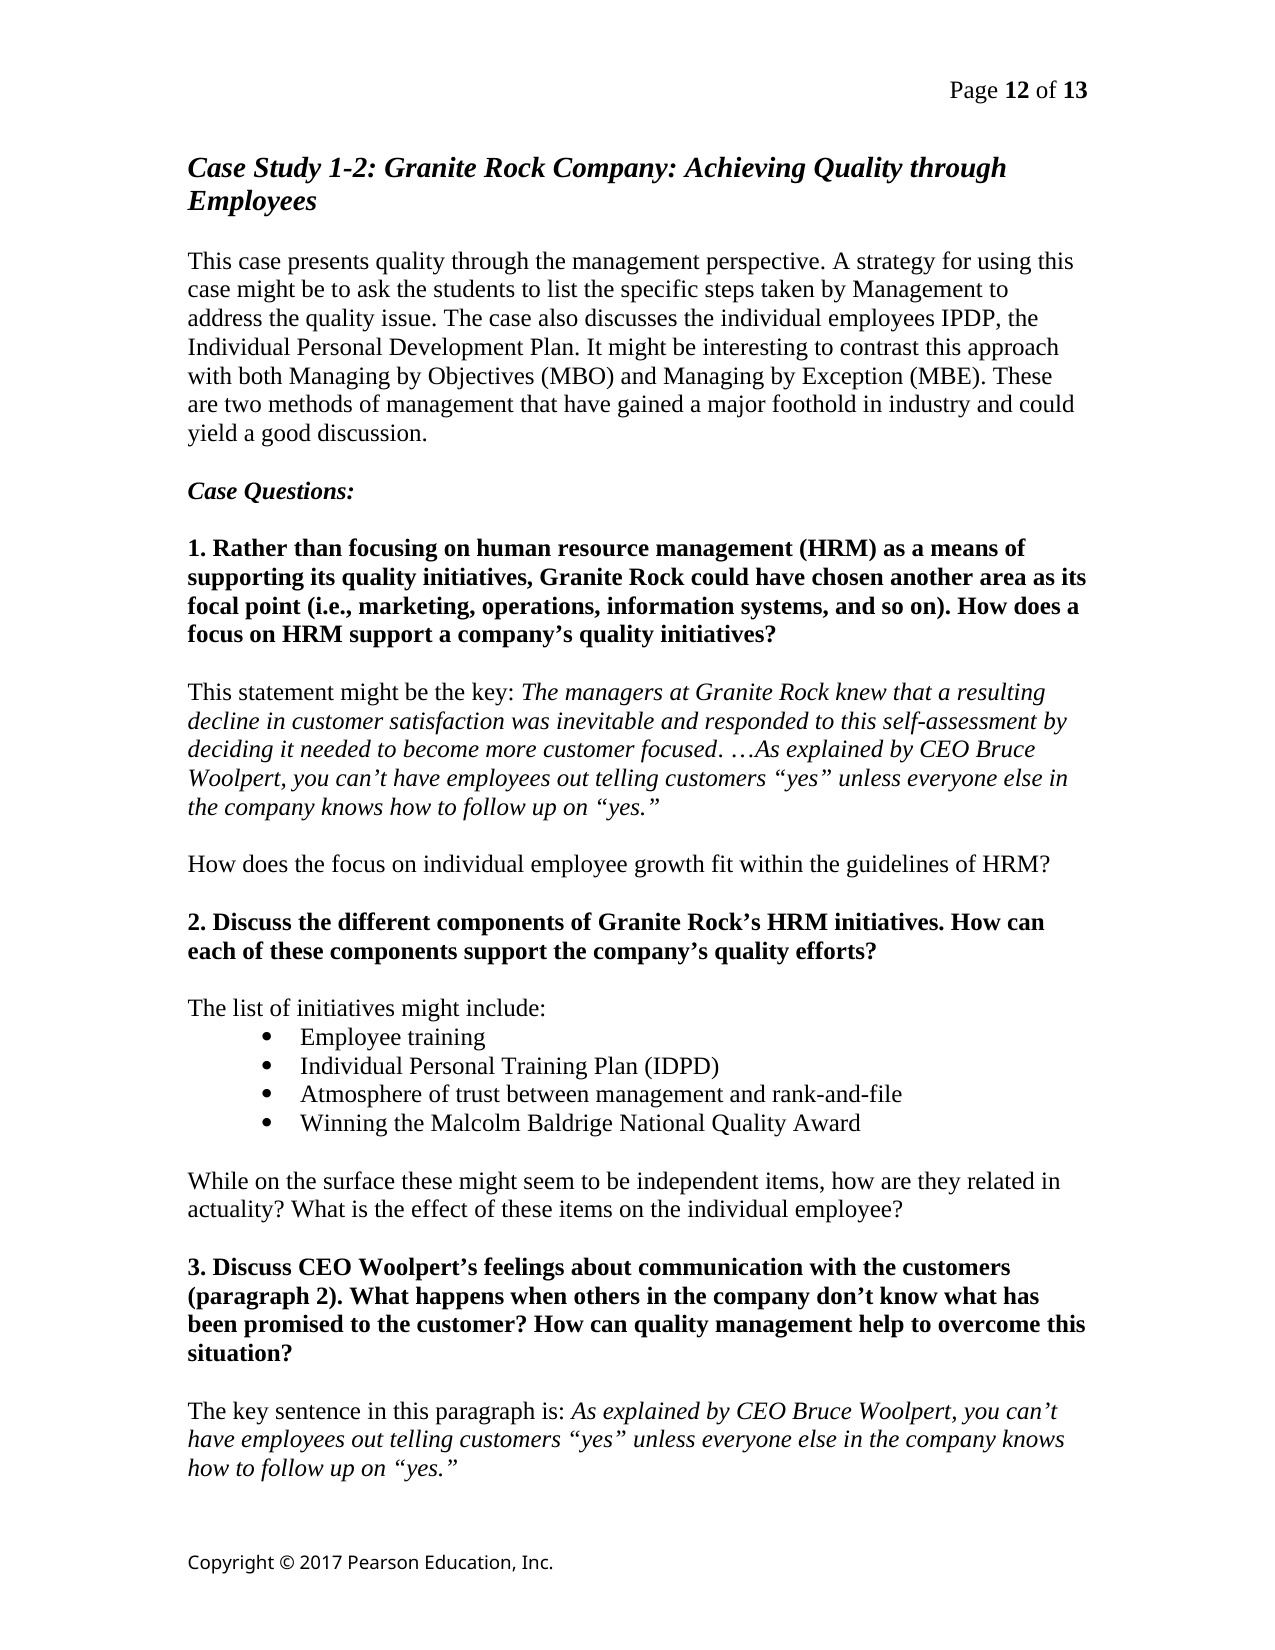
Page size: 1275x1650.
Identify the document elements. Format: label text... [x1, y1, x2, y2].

text The key sentence in this paragraph is: As explained by CEO Bruce Woolpert, you can’t have employees out telling customers “yes” unless everyone else in the company knows how to follow up on “yes.” [187, 1396, 1087, 1482]
text 1. Rather than focusing on human resource management (HRM) as a means of supporting its quality initiatives, Granite Rock could have chosen another area as its focal point (i.e., marketing, operations, information systems, and so on). How does a focus on HRM support a company’s quality initiatives? [187, 533, 1087, 648]
text How does the focus on individual employee growth fit within the guidelines of HRM? [187, 849, 1087, 878]
text The list of initiatives might include: [187, 993, 1087, 1022]
list Winning the Malcolm Baldrige National Quality Award [262, 1108, 1087, 1137]
text Case Study 1-2: Granite Rock Company: Achieving Quality through Employees [187, 150, 1087, 217]
text This case presents quality through the management perspective. A strategy for using this case might be to ask the students to list the specific steps taken by Management to address the quality issue. The case also discusses the individual employees IPDP, the Individual Personal Development Plan. It might be interesting to contrast this approach with both Managing by Objectives (MBO) and Managing by Exception (MBE). These are two methods of management that have gained a major foothold in industry and could yield a good discussion. [187, 246, 1087, 447]
list Atmosphere of trust between management and rank-and-file [262, 1079, 1087, 1108]
text While on the surface these might seem to be independent items, how are they related in actuality? What is the effect of these items on the individual employee? [187, 1166, 1087, 1223]
text 3. Discuss CEO Woolpert’s feelings about communication with the customers (paragraph 2). What happens when others in the company don’t know what has been promised to the customer? How can quality management help to overcome this situation? [187, 1252, 1087, 1367]
text Case Questions: [187, 476, 1087, 504]
text This statement might be the key: The managers at Granite Rock knew that a resulting decline in customer satisfaction was inevitable and responded to this self-assessment by deciding it needed to become more customer focused. …As explained by CEO Bruce Woolpert, you can’t have employees out telling customers “yes” unless everyone else in the company knows how to follow up on “yes.” [187, 677, 1087, 821]
list Individual Personal Training Plan (IDPD) [262, 1051, 1087, 1079]
list Employee training [262, 1022, 1087, 1051]
text 2. Discuss the different components of Granite Rock’s HRM initiatives. How can each of these components support the company’s quality efforts? [187, 907, 1087, 964]
